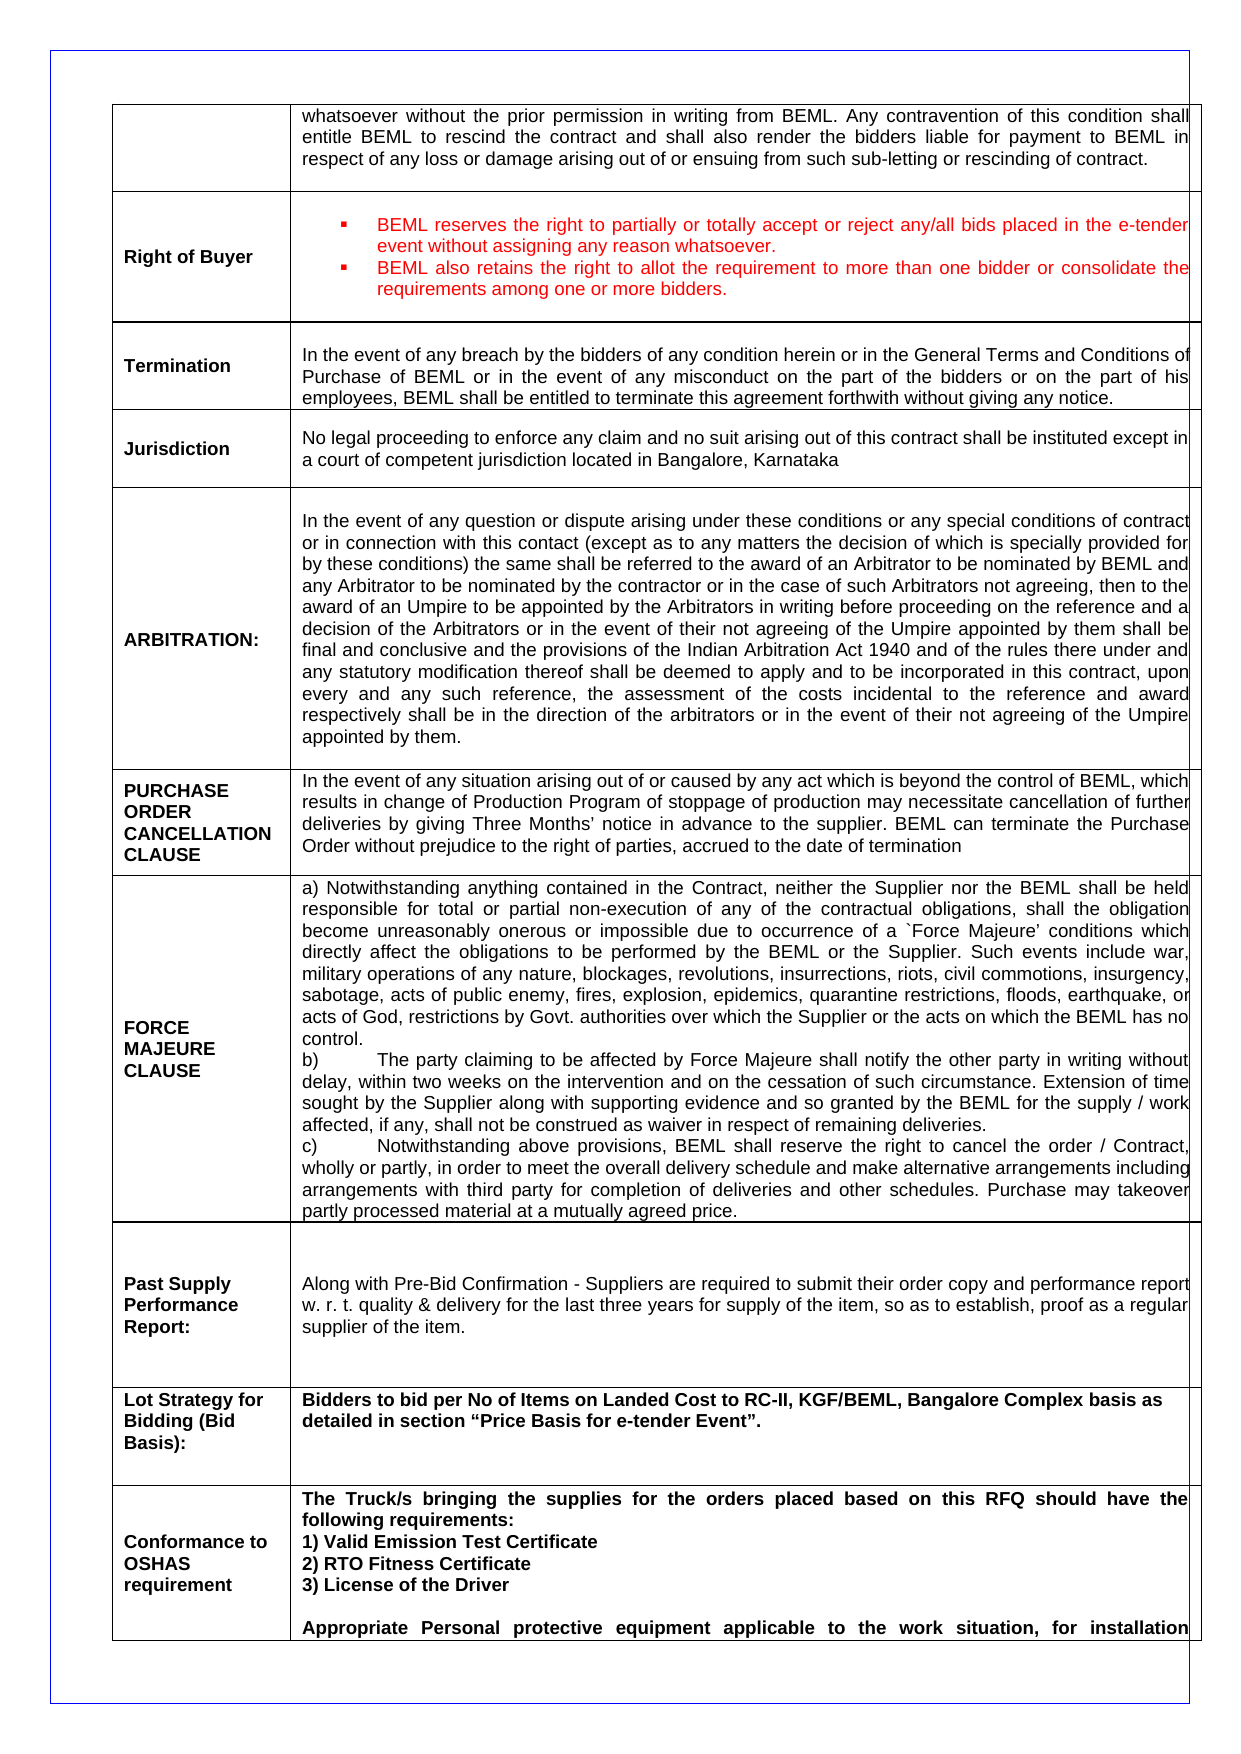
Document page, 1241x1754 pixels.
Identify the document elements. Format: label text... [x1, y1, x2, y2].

table_cell Termination [113, 323, 290, 409]
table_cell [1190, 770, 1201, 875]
table_cell a) Notwithstanding anything contained in the Contract, neither the Supplier nor the BEML shall be held responsible for total or partial non-execution of any of the contractual obligations, shall the obligation become unreasonably onerous or impossible due to occurrence of a `Force Majeure’ conditions which directly affect the obligations to be performed by the BEML or the Supplier. Such events include war, military operations of any nature, blockages, revolutions, insurrections, riots, civil commotions, insurgency, sabotage, acts of public enemy, fires, explosion, epidemics, quarantine restrictions, floods, earthquake, or acts of God, restrictions by Govt. authorities over which the Supplier or the acts on which the BEML has no control. b) The party claiming to be affected by Force Majeure shall notify the other party in writing without delay, within two weeks on the intervention and on the cessation of such circumstance. Extension of time sought by the Supplier along with supporting evidence and so granted by the BEML for the supply / work affected, if any, shall not be construed as waiver in respect of remaining deliveries. c) Notwithstanding above provisions, BEML shall reserve the right to cancel the order / Contract, wholly or partly, in order to meet the overall delivery schedule and make alternative arrangements including arrangements with third party for completion of deliveries and other schedules. Purchase may takeover partly processed material at a mutually agreed price. [291, 876, 1189, 1221]
table_cell FORCE MAJEURE CLAUSE [113, 876, 290, 1221]
table_cell Past Supply Performance Report: [113, 1223, 290, 1387]
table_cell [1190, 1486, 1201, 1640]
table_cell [291, 1486, 1189, 1640]
table_cell PURCHASE ORDER CANCELLATION CLAUSE [113, 770, 290, 875]
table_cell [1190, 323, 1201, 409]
table_cell Bidders to bid per No of Items on Landed Cost to RC-II, KGF/BEML, Bangalore Complex basis as detailed in section “Price Basis for e-tender Event”. [291, 1388, 1189, 1485]
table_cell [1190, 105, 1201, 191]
table_cell Strategy for Bidding (Bid Basis): [113, 1388, 290, 1485]
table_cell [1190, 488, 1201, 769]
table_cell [113, 105, 290, 191]
table_cell Right of Buyer [113, 192, 290, 321]
table_cell Jurisdiction [113, 410, 290, 487]
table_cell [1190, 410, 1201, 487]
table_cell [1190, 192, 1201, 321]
table_cell Along with Pre-Bid Confirmation - Suppliers are required to submit their order copy and performance report w. r. t. quality & delivery for the last three years for supply of the item, so as to establish, proof as a regular supplier of the item. [291, 1223, 1189, 1387]
table_cell In the event of any situation arising out of or caused by any act which is beyond the control of BEML, which results in change of Production Program of stoppage of production may necessitate cancellation of further deliveries by giving Three Months’ notice in advance to the supplier. BEML can terminate the Purchase Order without prejudice to the right of parties, accrued to the date of termination [291, 770, 1189, 875]
table_cell In the event of any question or dispute arising under these conditions or any special conditions of contract or in connection with this contact (except as to any matters the decision of which is specially provided for by these conditions) the same shall be referred to the award of an Arbitrator to be nominated by BEML and any Arbitrator to be nominated by the contractor or in the case of such Arbitrators not agreeing, then to the award of an Umpire to be appointed by the Arbitrators in writing before proceeding on the reference and a decision of the Arbitrators or in the event of their not agreeing of the Umpire appointed by them shall be final and conclusive and the provisions of the Indian Arbitration Act 1940 and of the rules there under and any statutory modification thereof shall be deemed to apply and to be incorporated in this contract, upon every and any such reference, the assessment of the costs incidental to the reference and award respectively shall be in the direction of the arbitrators or in the event of their not agreeing of the Umpire appointed by them. [291, 488, 1189, 769]
table_cell BEML reserves the right to partially or totally accept or reject any/all bids placed in the e-tender event without assigning any reason whatsoever. BEML also retains the right to allot the requirement to more than one bidder or consolidate the requirements among one or more bidders. [291, 192, 1189, 321]
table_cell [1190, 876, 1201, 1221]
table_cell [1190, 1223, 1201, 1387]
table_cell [291, 105, 1189, 191]
table_cell No legal proceeding to enforce any claim and no suit arising out of this contract shall be instituted except in a court of competent jurisdiction located in , Karnataka [291, 410, 1189, 487]
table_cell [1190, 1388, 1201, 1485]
table_cell In the event of any breach by the bidders of any condition herein or in the General Terms and Conditions of Purchase of BEML or in the event of any misconduct on the part of the bidders or on the part of his employees, BEML shall be entitled to terminate this agreement forthwith without giving any notice. [291, 323, 1189, 409]
table_cell ARBITRATION: [113, 488, 290, 769]
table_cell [113, 1486, 290, 1640]
